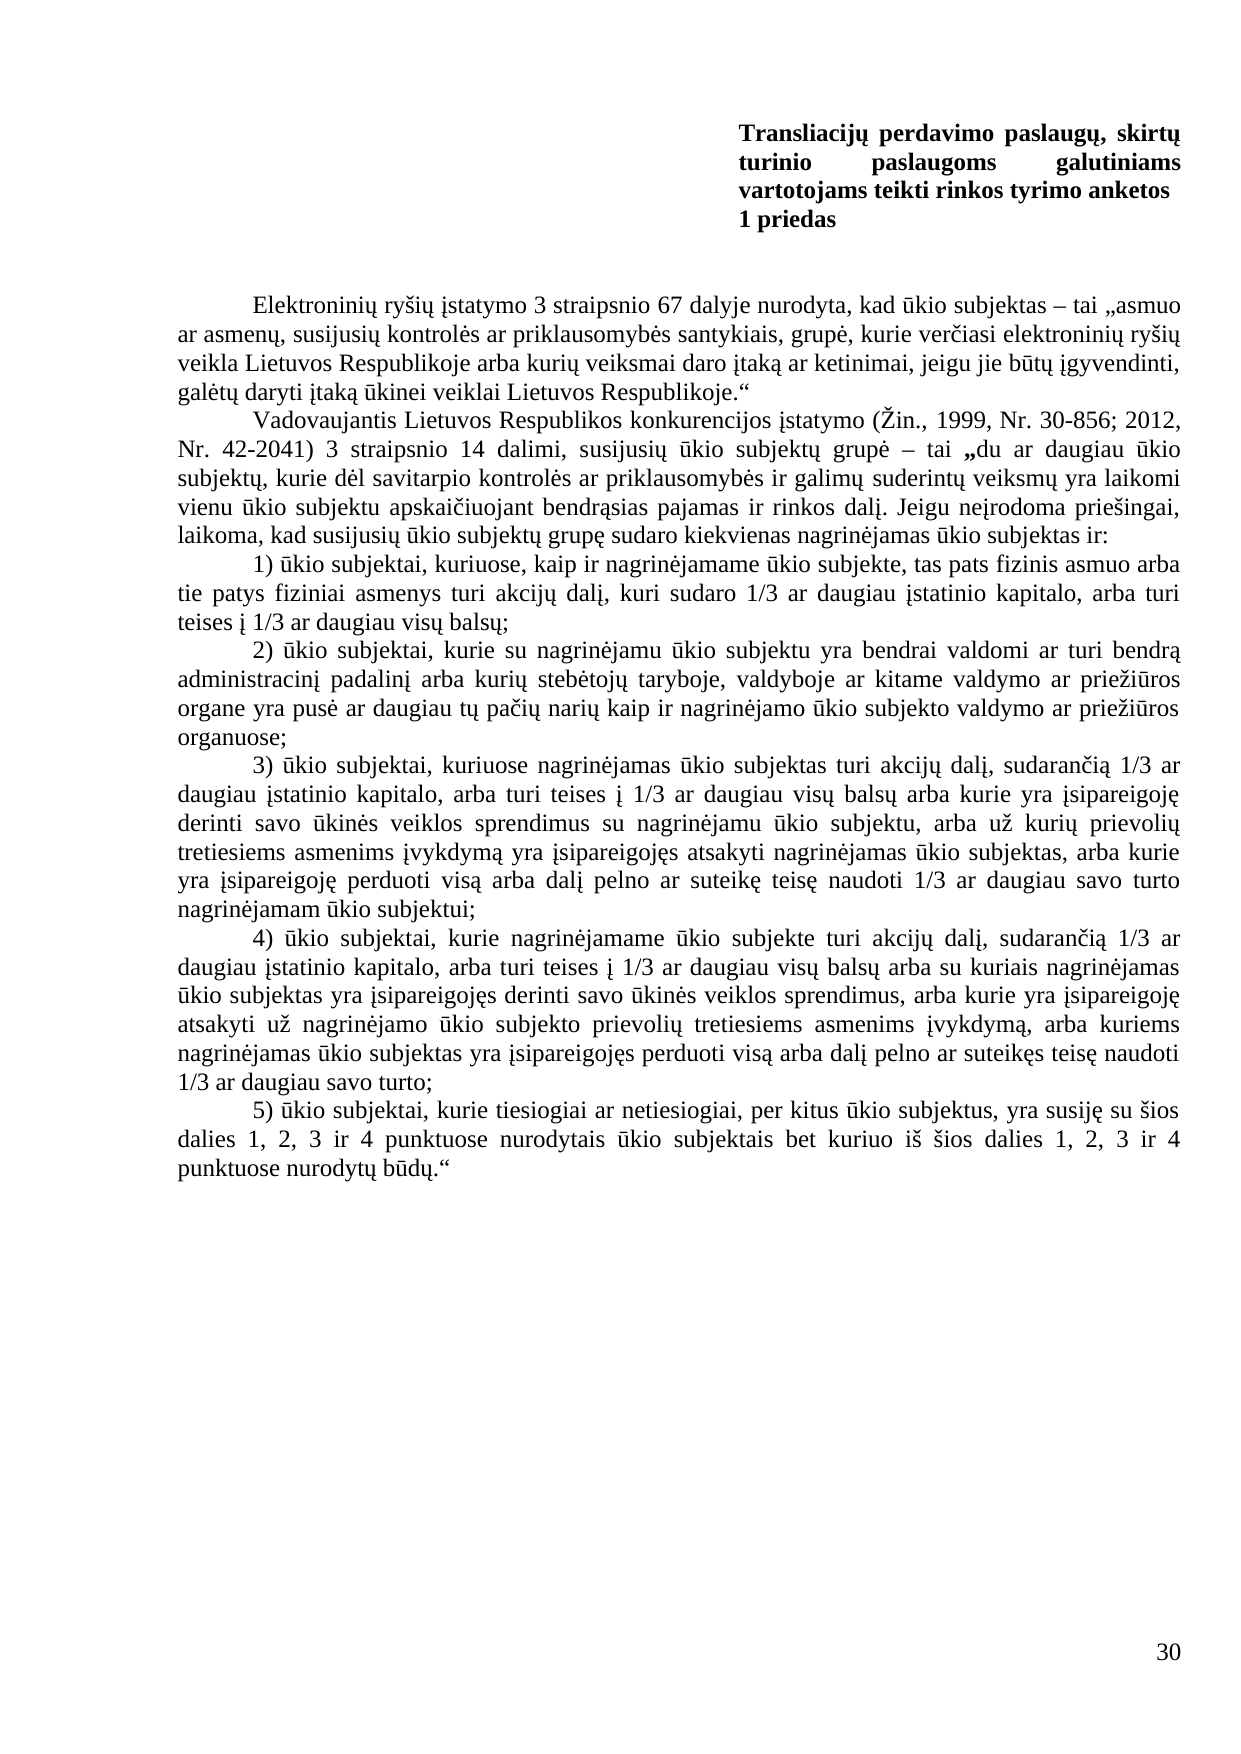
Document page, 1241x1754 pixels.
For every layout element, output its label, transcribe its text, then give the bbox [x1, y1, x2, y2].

text 4) ūkio subjektai, kurie nagrinėjamame ūkio subjekte turi akcijų dalį, sudarančią 1/3 ar daugiau įstatinio kapitalo, arba turi teises į 1/3 ar daugiau visų balsų arba su kuriais nagrinėjamas ūkio subjektas yra įsipareigojęs derinti savo ūkinės veiklos sprendimus, arba kurie yra įsipareigoję atsakyti už nagrinėjamo ūkio subjekto prievolių tretiesiems asmenims įvykdymą, arba kuriems nagrinėjamas ūkio subjektas yra įsipareigojęs perduoti visą arba dalį pelno ar suteikęs teisę naudoti 1/3 ar daugiau savo turto; [177, 923, 1181, 1096]
text Elektroninių ryšių įstatymo 3 straipsnio 67 dalyje nurodyta, kad ūkio subjektas – tai „asmuo ar asmenų, susijusių kontrolės ar priklausomybės santykiais, grupė, kurie verčiasi elektroninių ryšių veikla Lietuvos Respublikoje arba kurių veiksmai daro įtaką ar ketinimai, jeigu jie būtų įgyvendinti, galėtų daryti įtaką ūkinei veiklai Lietuvos Respublikoje.“ [177, 291, 1181, 406]
text 3) ūkio subjektai, kuriuose nagrinėjamas ūkio subjektas turi akcijų dalį, sudarančią 1/3 ar daugiau įstatinio kapitalo, arba turi teises į 1/3 ar daugiau visų balsų arba kurie yra įsipareigoję derinti savo ūkinės veiklos sprendimus su nagrinėjamu ūkio subjektu, arba už kurių prievolių tretiesiems asmenims įvykdymą yra įsipareigojęs atsakyti nagrinėjamas ūkio subjektas, arba kurie yra įsipareigoję perduoti visą arba dalį pelno ar suteikę teisę naudoti 1/3 ar daugiau savo turto nagrinėjamam ūkio subjektui; [177, 751, 1181, 923]
text 2) ūkio subjektai, kurie su nagrinėjamu ūkio subjektu yra bendrai valdomi ar turi bendrą administracinį padalinį arba kurių stebėtojų taryboje, valdyboje ar kitame valdymo ar priežiūros organe yra pusė ar daugiau tų pačių narių kaip ir nagrinėjamo ūkio subjekto valdymo ar priežiūros organuose; [177, 636, 1181, 751]
text 5) ūkio subjektai, kurie tiesiogiai ar netiesiogiai, per kitus ūkio subjektus, yra susiję su šios dalies 1, 2, 3 ir 4 punktuose nurodytais ūkio subjektais bet kuriuo iš šios dalies 1, 2, 3 ir 4 punktuose nurodytų būdų.“ [177, 1096, 1181, 1182]
subtitle 1 priedas [738, 204, 1181, 233]
text 1) ūkio subjektai, kuriuose, kaip ir nagrinėjamame ūkio subjekte, tas pats fizinis asmuo arba tie patys fiziniai asmenys turi akcijų dalį, kuri sudaro 1/3 ar daugiau įstatinio kapitalo, arba turi teises į 1/3 ar daugiau visų balsų; [177, 549, 1181, 636]
text Transliacijų perdavimo paslaugų, skirtų turinio paslaugoms galutiniams vartotojams teikti rinkos tyrimo anketos [738, 118, 1181, 204]
text Vadovaujantis Lietuvos Respublikos konkurencijos įstatymo (Žin., 1999, Nr. 30-856; 2012, Nr. 42-2041) 3 straipsnio 14 dalimi, susijusių ūkio subjektų grupė – tai „du ar daugiau ūkio subjektų, kurie dėl savitarpio kontrolės ar priklausomybės ir galimų suderintų veiksmų yra laikomi vienu ūkio subjektu apskaičiuojant bendrąsias pajamas ir rinkos dalį. Jeigu neįrodoma priešingai, laikoma, kad susijusių ūkio subjektų grupę sudaro kiekvienas nagrinėjamas ūkio subjektas ir: [177, 406, 1181, 549]
